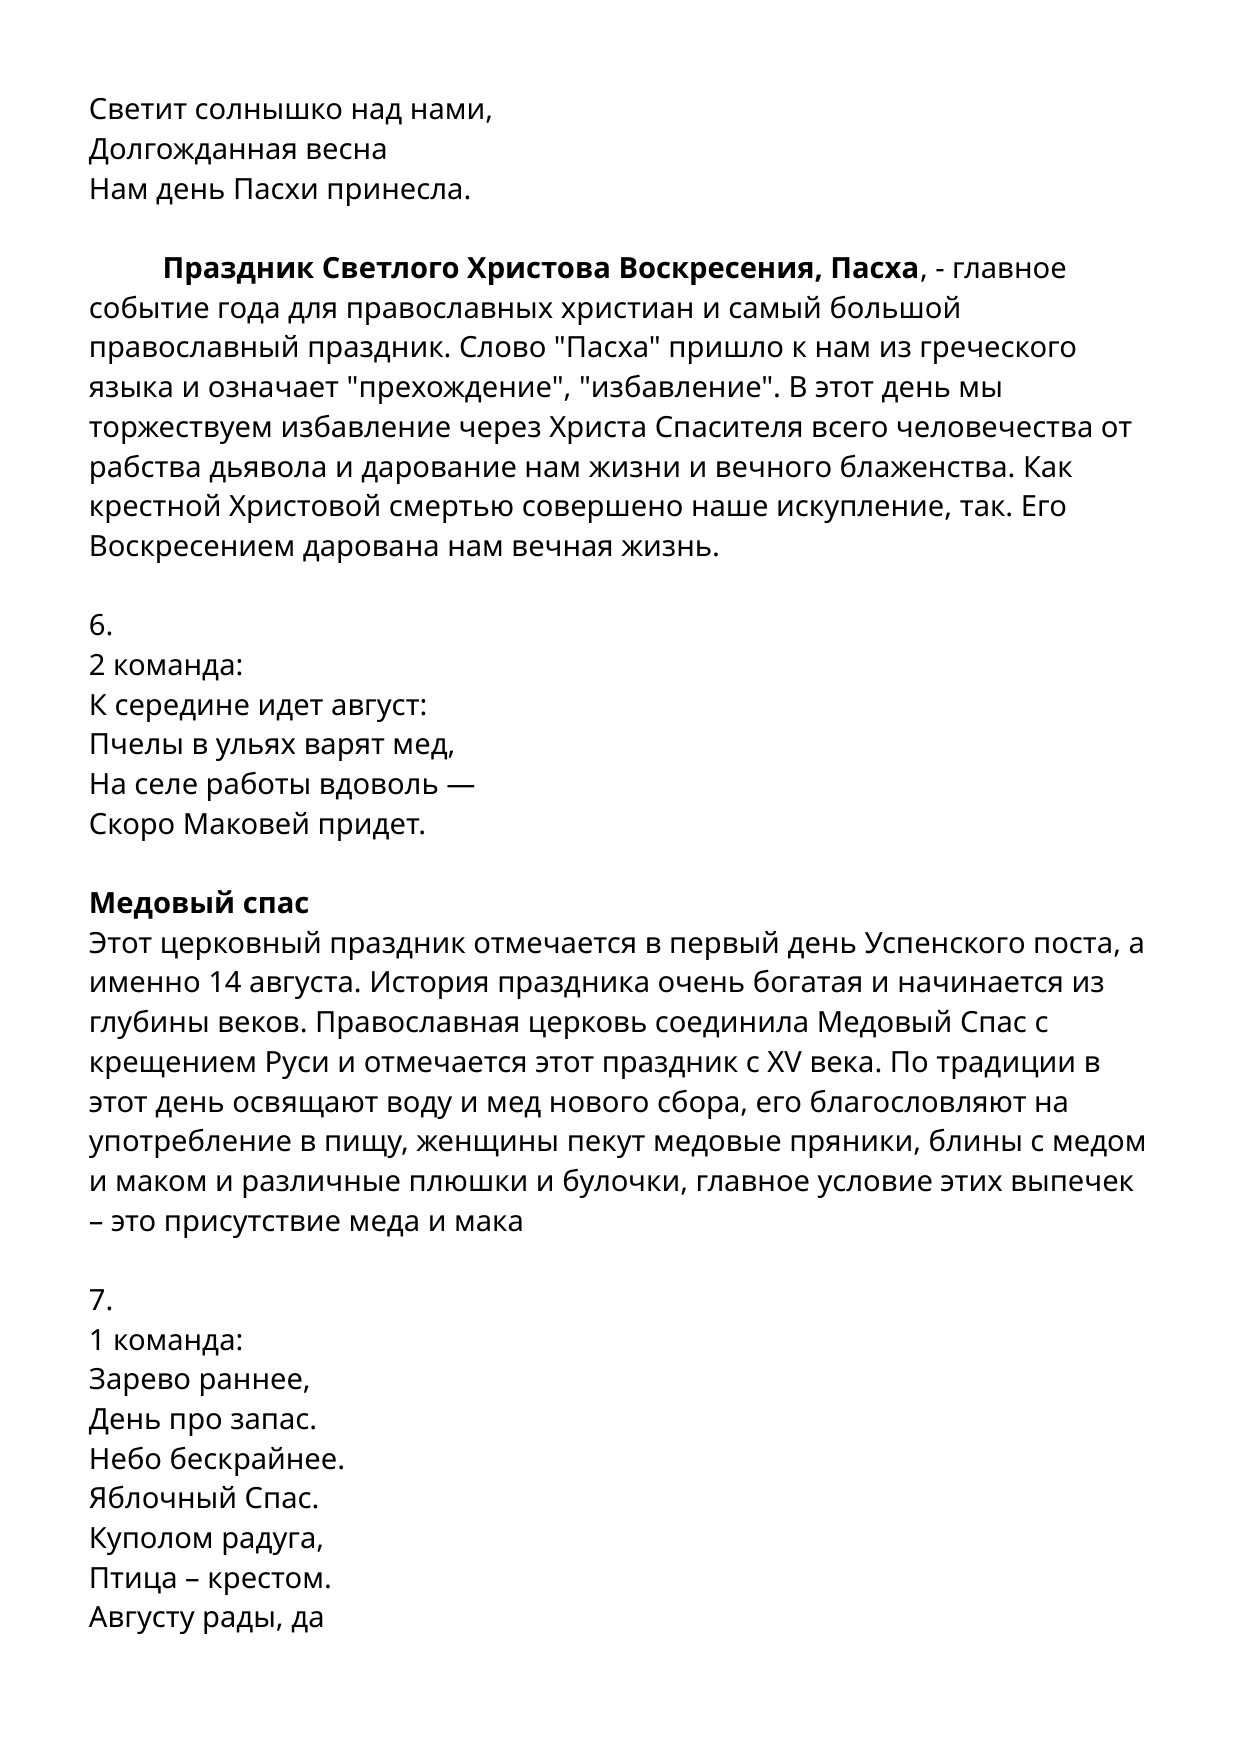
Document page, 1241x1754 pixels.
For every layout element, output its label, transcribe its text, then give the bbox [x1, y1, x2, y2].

text День про запас. [89, 1398, 1152, 1438]
text 1 команда: [89, 1319, 1152, 1359]
text Долгожданная весна [89, 128, 1152, 168]
text 7. [89, 1279, 1152, 1319]
text Птица – крестом. [89, 1557, 1152, 1597]
text Нам день Пасхи принесла. [89, 168, 1152, 208]
text Небо бескрайнее. [89, 1438, 1152, 1478]
text К середине идет август: Пчелы в ульях варят мед, На селе работы вдоволь — Скоро Маковей придет. [89, 684, 1152, 843]
text Медовый спас [89, 843, 1152, 922]
text Яблочный Спас. [89, 1478, 1152, 1517]
text Куполом радуга, [89, 1517, 1152, 1557]
text Светит солнышко над нами, [89, 89, 1152, 128]
text Зарево раннее, [89, 1359, 1152, 1398]
text Этот церковный праздник отмечается в первый день Успенского поста, а именно 14 августа. История праздника очень богатая и начинается из глубины веков. Православная церковь соединила Медовый Спас с крещением Руси и отмечается этот праздник с XV века. По традиции в этот день освящают воду и мед нового сбора, его благословляют на употребление в пищу, женщины пекут медовые пряники, блины с медом и маком и различные плюшки и булочки, главное условие этих выпечек – это присутствие меда и мака [89, 922, 1152, 1239]
text 6. [89, 604, 1152, 644]
text 2 команда: [89, 644, 1152, 684]
text Праздник Светлого Христова Воскресения, Пасха, - главное событие года для православных христиан и самый большой православный праздник. Слово "Пасха" пришло к нам из греческого языка и означает "прехождение", "избавление". В этот день мы торжествуем избавление через Христа Спасителя всего человечества от рабства дьявола и дарование нам жизни и вечного блаженства. Как крестной Христовой смертью совершено наше искупление, так. Его Воскресением дарована нам вечная жизнь. [89, 247, 1152, 565]
text Августу рады, да [89, 1597, 1152, 1636]
